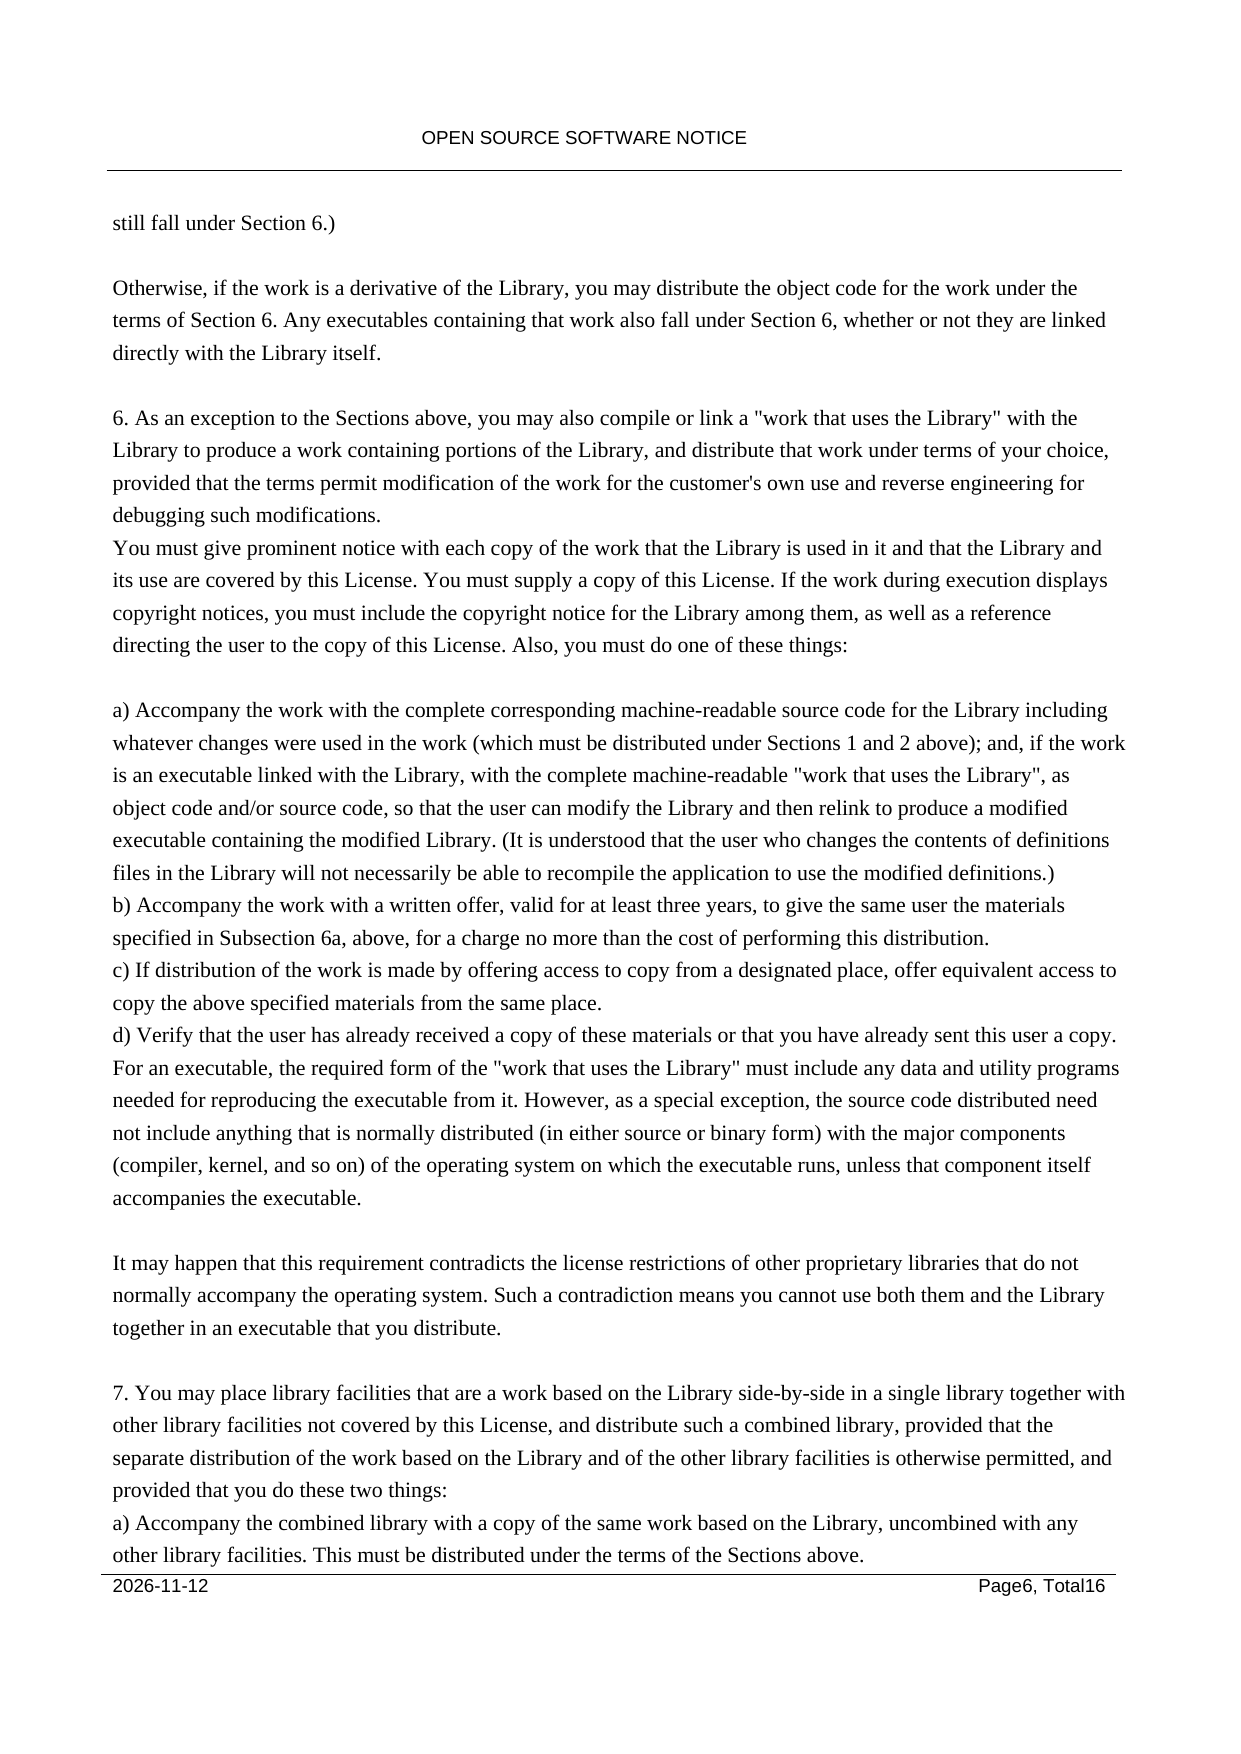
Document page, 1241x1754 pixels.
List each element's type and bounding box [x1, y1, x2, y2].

text [112, 206, 1128, 1571]
